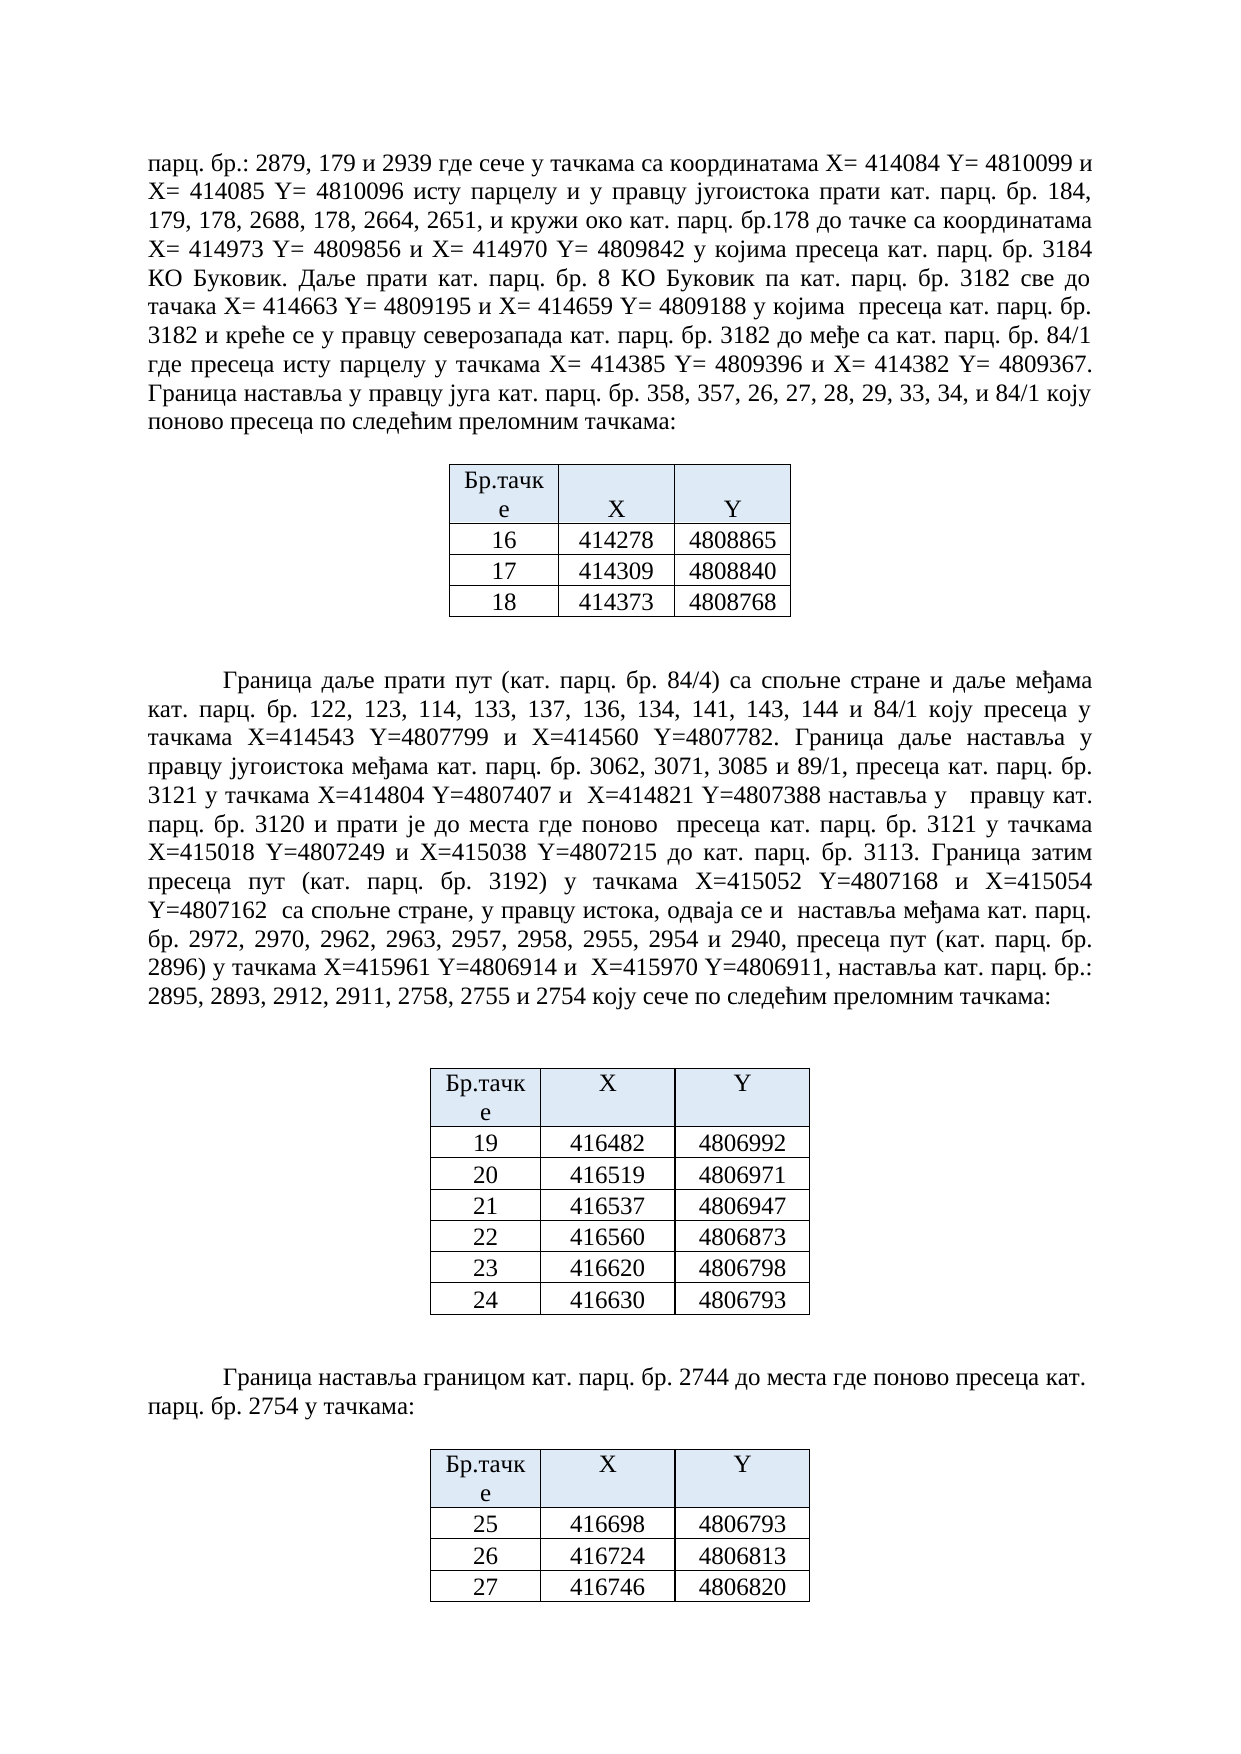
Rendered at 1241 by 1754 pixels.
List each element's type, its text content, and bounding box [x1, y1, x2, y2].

table_cell 22 [431, 1221, 540, 1251]
table_cell 4806971 [676, 1158, 809, 1188]
table_cell 416482 [541, 1127, 674, 1157]
table_cell 20 [431, 1158, 540, 1188]
table_cell 19 [431, 1127, 540, 1157]
table_header Бр.тачке [450, 465, 558, 522]
text Граница даље прати пут (кат. парц. бр. 84/4) са спољне стране и даље међама кат. парц. бр. 122, 123, 114, 133, 137, 136, 134, 141, 143, 144 и 84/1 коју пресеца у тачкама X=414543 Y=4807799 и X=414560 Y=4807782. Граница даље наставља у правцу југоистока међама кат. парц. бр. 3062, 3071, 3085 и 89/1, пресеца кат. парц. бр. 3121 у тачкама X=414804 Y=4807407 и X=414821 Y=4807388 наставља у правцу кат. парц. бр. 3120 и прати је до места где поново пресеца кат. парц. бр. 3121 у тачкама X=415018 Y=4807249 и X=415038 Y=4807215 до кат. парц. бр. 3113. Граница затим пресеца пут (кат. парц. бр. 3192) у тачкама X=415052 Y=4807168 и X=415054 Y=4807162 са спољне стране, у правцу истока, одваја се и наставља међама кат. парц. бр. 2972, 2970, 2962, 2963, 2957, 2958, 2955, 2954 и 2940, пресеца пут (кат. парц. бр. 2896) у тачкама X=415961 Y=4806914 и X=415970 Y=4806911, наставља кат. парц. бр.: 2895, 2893, 2912, 2911, 2758, 2755 и 2754 коју сече по следећим преломним тачкама: [148, 665, 1093, 1010]
table_cell 18 [450, 586, 558, 616]
table_cell 414278 [559, 524, 674, 554]
table_header Y [675, 465, 790, 522]
table_cell 25 [431, 1508, 540, 1538]
table_cell 17 [450, 555, 558, 585]
table_cell 4806947 [676, 1190, 809, 1220]
table_cell 416698 [541, 1508, 674, 1538]
text Граница наставља границом кат. парц. бр. 2744 до места где поново пресеца кат. парц. бр. 2754 у тачкама: [148, 1362, 1093, 1420]
table_cell 21 [431, 1190, 540, 1220]
table_cell 4806793 [676, 1508, 809, 1538]
table_header X [541, 1069, 674, 1126]
table_cell 4806798 [676, 1252, 809, 1282]
table_cell 27 [431, 1571, 540, 1601]
table_cell 26 [431, 1539, 540, 1569]
table_cell 16 [450, 524, 558, 554]
table_cell 4806793 [676, 1283, 809, 1313]
table_cell 416560 [541, 1221, 674, 1251]
table_header Бр.тачке [431, 1450, 540, 1507]
table_cell 4806873 [676, 1221, 809, 1251]
table_cell 416519 [541, 1158, 674, 1188]
table_cell 24 [431, 1283, 540, 1313]
table_cell 416746 [541, 1571, 674, 1601]
table_cell 414309 [559, 555, 674, 585]
table_header Y [676, 1069, 809, 1126]
table_header X [559, 465, 674, 522]
table_cell 4806992 [676, 1127, 809, 1157]
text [148, 148, 1093, 435]
table_cell 416724 [541, 1539, 674, 1569]
table_cell 4808865 [675, 524, 790, 554]
table_cell 23 [431, 1252, 540, 1282]
table_cell 416630 [541, 1283, 674, 1313]
table_cell 4808768 [675, 586, 790, 616]
table_cell 416537 [541, 1190, 674, 1220]
table_cell 416620 [541, 1252, 674, 1282]
table_cell 4806820 [676, 1571, 809, 1601]
table_header Бр.тачке [431, 1069, 540, 1126]
table_cell 414373 [559, 586, 674, 616]
table_cell 4806813 [676, 1539, 809, 1569]
table_header X [541, 1450, 674, 1507]
table_header Y [676, 1450, 809, 1507]
table_cell 4808840 [675, 555, 790, 585]
